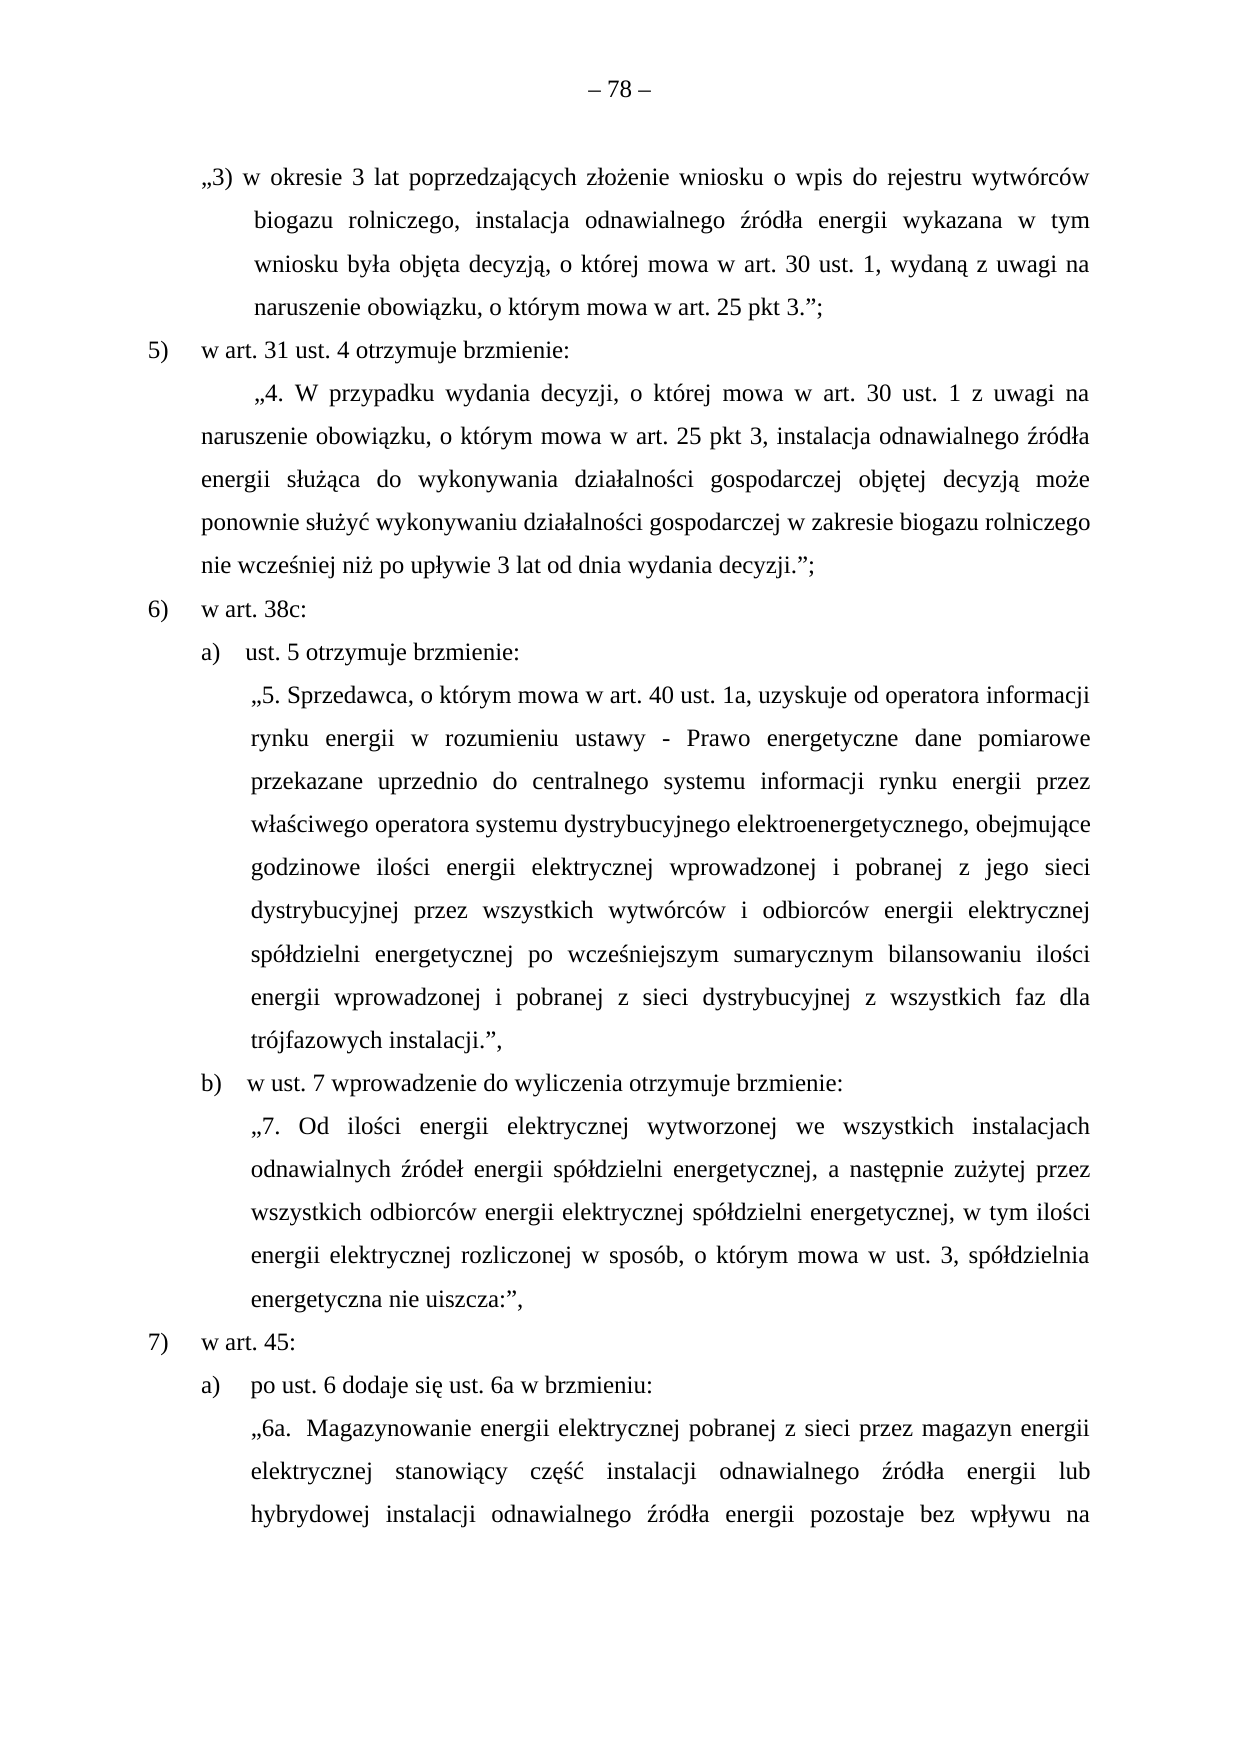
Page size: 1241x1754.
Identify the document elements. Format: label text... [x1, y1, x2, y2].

text 7) w art. 45: [148, 1327, 1091, 1356]
text „7. Od ilości energii elektrycznej wytworzonej we wszystkich instalacjach odnawialnych źródeł energii spółdzielni energetycznej, a następnie zużytej przez wszystkich odbiorców energii elektrycznej spółdzielni energetycznej, w tym ilości energii elektrycznej rozliczonej w sposób, o którym mowa w ust. 3, spółdzielnia energetyczna nie uiszcza:”, [251, 1111, 1091, 1312]
text b) w ust. 7 wprowadzenie do wyliczenia otrzymuje brzmienie: [201, 1068, 1091, 1097]
text a) po ust. 6 dodaje się ust. 6a w brzmieniu: [201, 1370, 1091, 1399]
text „5. Sprzedawca, o którym mowa w art. 40 ust. 1a, uzyskuje od operatora informacji rynku energii w rozumieniu ustawy - Prawo energetyczne dane pomiarowe przekazane uprzednio do centralnego systemu informacji rynku energii przez właściwego operatora systemu dystrybucyjnego elektroenergetycznego, obejmujące godzinowe ilości energii elektrycznej wprowadzonej i pobranej z jego sieci dystrybucyjnej przez wszystkich wytwórców i odbiorców energii elektrycznej spółdzielni energetycznej po wcześniejszym sumarycznym bilansowaniu ilości energii wprowadzonej i pobranej z sieci dystrybucyjnej z wszystkich faz dla trójfazowych instalacji.”, [251, 680, 1091, 1054]
text 5) w art. 31 ust. 4 otrzymuje brzmienie: [148, 335, 1091, 364]
text a) ust. 5 otrzymuje brzmienie: [201, 637, 1091, 666]
text „4. W przypadku wydania decyzji, o której mowa w art. 30 ust. 1 z uwagi na naruszenie obowiązku, o którym mowa w art. 25 pkt 3, instalacja odnawialnego źródła energii służąca do wykonywania działalności gospodarczej objętej decyzją może ponownie służyć wykonywaniu działalności gospodarczej w zakresie biogazu rolniczego nie wcześniej niż po upływie 3 lat od dnia wydania decyzji.”; [201, 378, 1091, 579]
text 6) w art. 38c: [148, 594, 1091, 622]
text „3) w okresie 3 lat poprzedzających złożenie wniosku o wpis do rejestru wytwórców biogazu rolniczego, instalacja odnawialnego źródła energii wykazana w tym wniosku była objęta decyzją, o której mowa w art. 30 ust. 1, wydaną z uwagi na naruszenie obowiązku, o którym mowa w art. 25 pkt 3.”; [201, 162, 1091, 321]
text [251, 1413, 1091, 1528]
